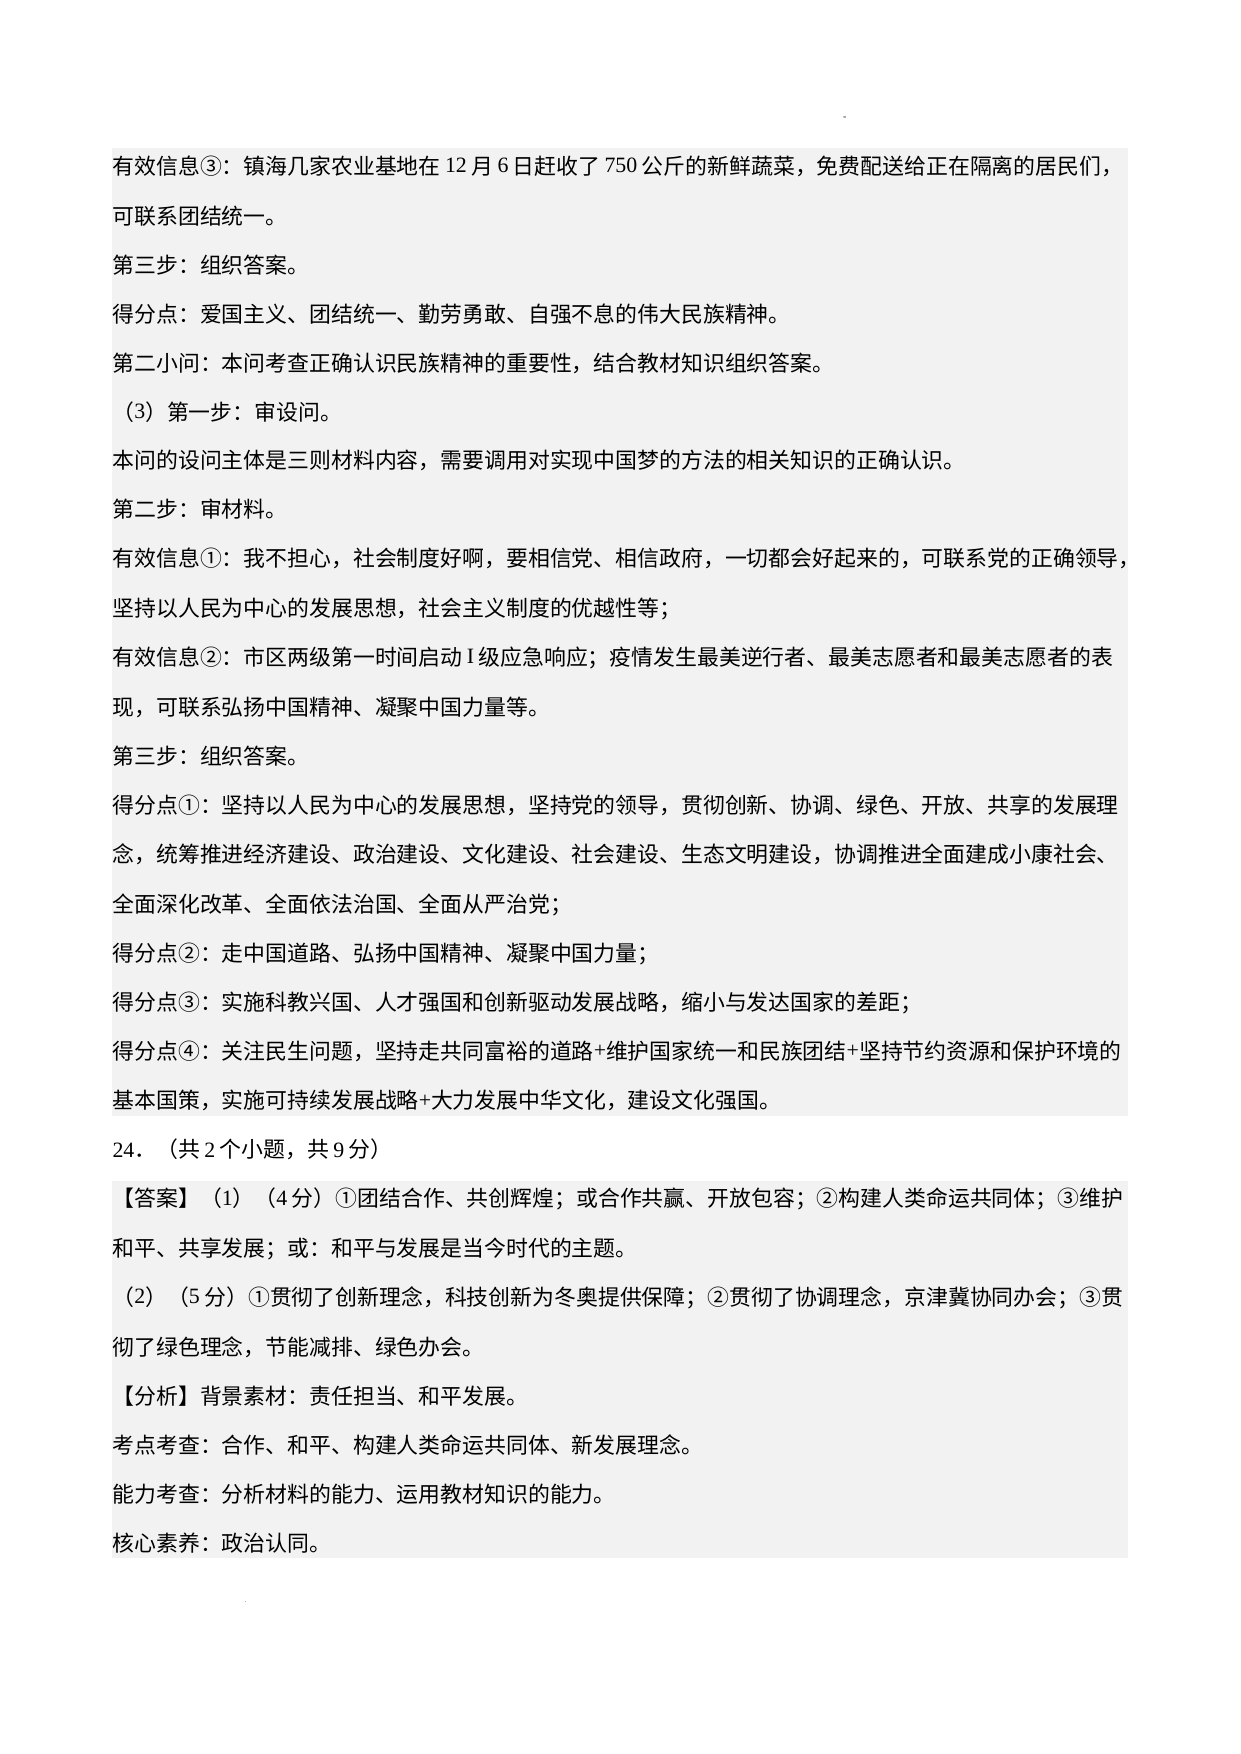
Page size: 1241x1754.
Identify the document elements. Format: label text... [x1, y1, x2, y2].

text 得分点①：坚持以人民为中心的发展思想，坚持党的领导，贯彻创新、协调、绿色、开放、共享的发展理念，统筹推进经济建设、政治建设、文化建设、社会建设、生态文明建设，协调推进全面建成小康社会、全面深化改革、全面依法治国、全面从严治党； [112, 787, 1128, 919]
text 【答案】（1）（4分）①团结合作、共创辉煌；或合作共赢、开放包容；②构建人类命运共同体；③维护和平、共享发展；或：和平与发展是当今时代的主题。 [112, 1181, 1128, 1263]
text 有效信息②：市区两级第一时间启动I级应急响应；疫情发生最美逆行者、最美志愿者和最美志愿者的表现，可联系弘扬中国精神、凝聚中国力量等。 [112, 639, 1128, 722]
text 第二小问：本问考查正确认识民族精神的重要性，结合教材知识组织答案。 [112, 345, 1128, 378]
text 本问的设问主体是三则材料内容，需要调用对实现中国梦的方法的相关知识的正确认识。 [112, 443, 1128, 476]
text 得分点④：关注民生问题，坚持走共同富裕的道路+维护国家统一和民族团结+坚持节约资源和保护环境的基本国策，实施可持续发展战略+大力发展中华文化，建设文化强国。 [112, 1033, 1128, 1116]
text 得分点③：实施科教兴国、人才强国和创新驱动发展战略，缩小与发达国家的差距； [112, 984, 1128, 1017]
text 有效信息③：镇海几家农业基地在12月6日赶收了750公斤的新鲜蔬菜，免费配送给正在隔离的居民们，可联系团结统一。 [112, 148, 1128, 231]
text 第三步：组织答案。 [112, 247, 1128, 280]
text 核心素养：政治认同。 [112, 1525, 1128, 1558]
text 能力考查：分析材料的能力、运用教材知识的能力。 [112, 1476, 1128, 1509]
text （2）（5分）①贯彻了创新理念，科技创新为冬奥提供保障；②贯彻了协调理念，京津冀协同办会；③贯彻了绿色理念，节能减排、绿色办会。 [112, 1279, 1128, 1362]
text （3）第一步：审设问。 [112, 394, 1128, 427]
text 24．（共2个小题，共9分） [112, 1132, 1128, 1165]
text 考点考查：合作、和平、构建人类命运共同体、新发展理念。 [112, 1427, 1128, 1460]
text 【分析】背景素材：责任担当、和平发展。 [112, 1378, 1128, 1411]
text 得分点②：走中国道路、弘扬中国精神、凝聚中国力量； [112, 935, 1128, 968]
text 第二步：审材料。 [112, 492, 1128, 525]
text 得分点：爱国主义、团结统一、勤劳勇敢、自强不息的伟大民族精神。 [112, 296, 1128, 329]
text 第三步：组织答案。 [112, 738, 1128, 771]
text 有效信息①：我不担心，社会制度好啊，要相信党、相信政府，一切都会好起来的，可联系党的正确领导，坚持以人民为中心的发展思想，社会主义制度的优越性等； [112, 541, 1128, 623]
